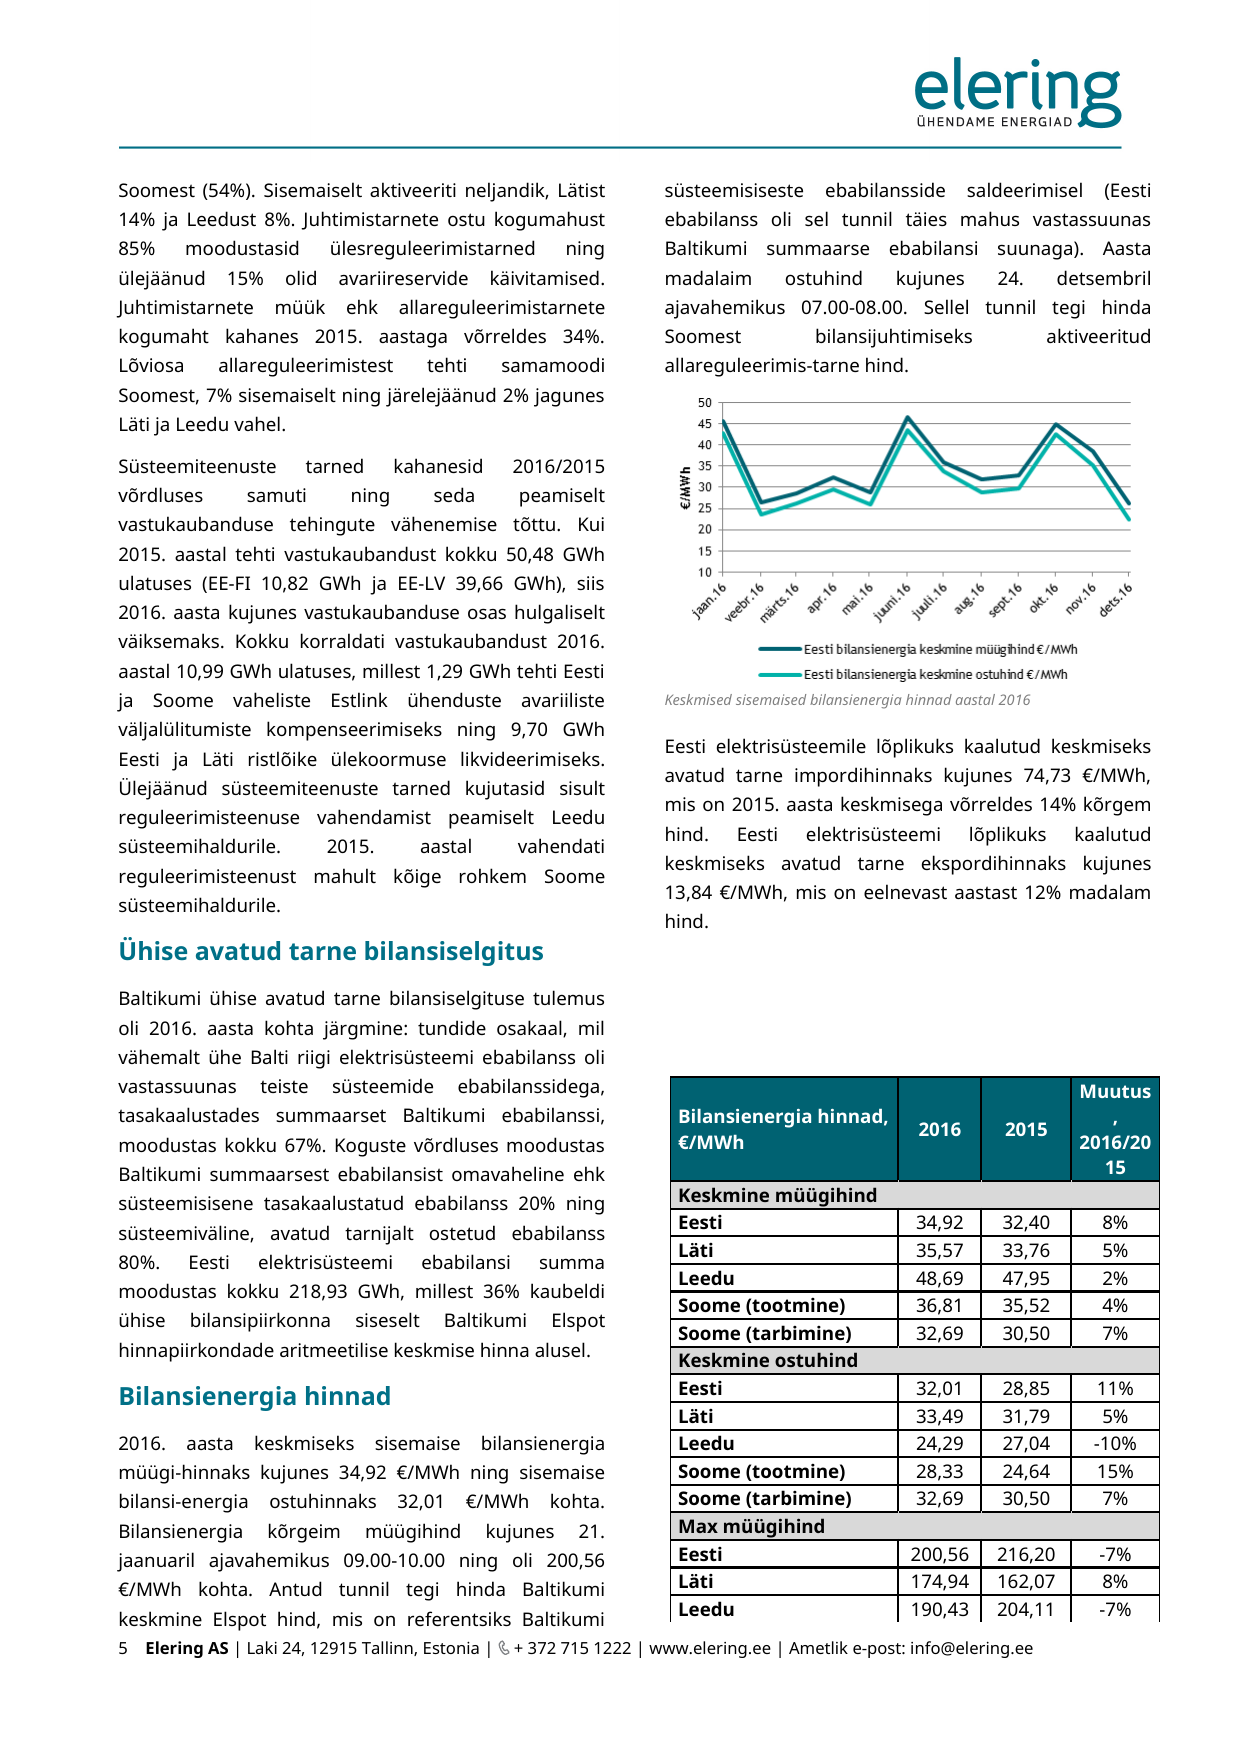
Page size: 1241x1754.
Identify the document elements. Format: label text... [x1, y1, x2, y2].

table_cell [899, 1513, 981, 1539]
table_cell 48,69 [899, 1265, 980, 1290]
table_cell Eesti [671, 1375, 897, 1401]
text Ühise avatud tarne bilansiselgitus [118, 934, 605, 968]
table_cell [899, 1348, 981, 1373]
table_cell 47,95 [982, 1265, 1070, 1290]
table_cell 174,94 [899, 1569, 980, 1594]
table_cell 216,20 [982, 1541, 1070, 1566]
text Baltikumi ühise avatud tarne bilansiselgituse tulemus oli 2016. aasta kohta järgmine: tundide osakaal, mil vähemalt ühe Balti riigi elektrisüsteemi ebabilanss oli vastassuunas teiste süsteemide ebabilanssidega, tasakaalustades summaarset Baltikumi ebabilanssi, moodustas kokku 67%. Koguste võrdluses moodustas Baltikumi summaarsest ebabilansist omavaheline ehk süsteemisisene tasakaalustatud ebabilanss 20% ning süsteemiväline, avatud tarnijalt ostetud ebabilanss 80%. Eesti elektrisüsteemi ebabilansi summa moodustas kokku 218,93 GWh, millest 36% kaubeldi ühise bilansipiirkonna siseselt Baltikumi Elspot hinnapiirkondade aritmeetilise keskmise hinna alusel. [118, 986, 605, 1362]
table_cell Läti [671, 1403, 897, 1428]
table_cell 190,43 [899, 1596, 980, 1622]
table_cell 24,29 [899, 1431, 980, 1456]
text 2016. aasta keskmiseks sisemaise bilansienergia müügi-hinnaks kujunes 34,92 €/MWh ning sisemaise bilansi-energia ostuhinnaks 32,01 €/MWh kohta. Bilansienergia kõrgeim müügihind kujunes 21. jaanuaril ajavahemikus 09.00-10.00 ning oli 200,56 €/MWh kohta. Antud tunnil tegi hinda Baltikumi keskmine Elspot hind, mis on referentsiks Baltikumi süsteemisiseste ebabilansside saldeerimisel (Eesti ebabilanss oli sel tunnil täies mahus vastassuunas Baltikumi summaarse ebabilansi suunaga). Aasta madalaim ostuhind kujunes 24. detsembril ajavahemikus 07.00-08.00. Sellel tunnil tegi hinda Soomest bilansijuhtimiseks aktiveeritud allareguleerimis-tarne hind. [664, 177, 1152, 378]
table_cell 204,11 [982, 1596, 1070, 1622]
table_cell Läti [671, 1237, 897, 1263]
table_cell Soome (tootmine) [671, 1458, 897, 1484]
table_cell -7% [1072, 1541, 1159, 1566]
table_cell 32,40 [982, 1210, 1070, 1235]
table_cell Leedu [671, 1265, 897, 1290]
table_cell 28,85 [982, 1375, 1070, 1401]
picture [1, 0, 1239, 162]
table_cell 30,50 [982, 1486, 1070, 1511]
table_cell Eesti [671, 1541, 897, 1566]
table_cell Läti [671, 1569, 897, 1594]
table_header 2016 [899, 1078, 980, 1180]
table_cell 11% [1072, 1375, 1159, 1401]
table_cell 8% [1072, 1569, 1159, 1594]
text Keskmised sisemaised bilansienergia hinnad aastal 2016 [664, 687, 1152, 709]
table_cell Soome (tootmine) [671, 1293, 897, 1318]
table_cell Soome (tarbimine) [671, 1486, 897, 1511]
table_cell 2% [1072, 1265, 1159, 1290]
text Bilansienergia hinnad [118, 1379, 605, 1413]
table_cell 32,01 [899, 1375, 980, 1401]
table_cell [1072, 1348, 1159, 1373]
table_cell Leedu [671, 1596, 897, 1622]
table_cell 15% [1072, 1458, 1159, 1484]
table_cell Eesti [671, 1210, 897, 1235]
table_cell 34,92 [899, 1210, 980, 1235]
picture [664, 394, 1152, 687]
table_cell -10% [1072, 1431, 1159, 1456]
table_cell Keskmine müügihind [671, 1182, 898, 1208]
table_cell 162,07 [982, 1569, 1070, 1594]
table_cell 24,64 [982, 1458, 1070, 1484]
table_cell 8% [1072, 1210, 1159, 1235]
table_cell 33,49 [899, 1403, 980, 1428]
table_cell 35,57 [899, 1237, 980, 1263]
table_cell 5% [1072, 1237, 1159, 1263]
table_header 2015 [982, 1078, 1070, 1180]
table_cell 7% [1072, 1320, 1159, 1346]
text Eesti elektrisüsteemile lõplikuks kaalutud keskmiseks avatud tarne impordihinnaks kujunes 74,73 €/MWh, mis on 2015. aasta keskmisega võrreldes 14% kõrgem hind. Eesti elektrisüsteemi lõplikuks kaalutud keskmiseks avatud tarne ekspordihinnaks kujunes 13,84 €/MWh, mis on eelnevast aastast 12% madalam hind. [664, 733, 1152, 934]
table_cell 5% [1072, 1403, 1159, 1428]
table_cell 7% [1072, 1486, 1159, 1511]
table_header Muutus, 2016/2015 [1072, 1078, 1159, 1180]
table_cell Leedu [671, 1431, 897, 1456]
table_cell [982, 1513, 1071, 1539]
table_cell 4% [1072, 1293, 1159, 1318]
text 2016. aasta keskmiseks sisemaise bilansienergia müügi-hinnaks kujunes 34,92 €/MWh ning sisemaise bilansi-energia ostuhinnaks 32,01 €/MWh kohta. Bilansienergia kõrgeim müügihind kujunes 21. jaanuaril ajavahemikus 09.00-10.00 ning oli 200,56 €/MWh kohta. Antud tunnil tegi hinda Baltikumi keskmine Elspot hind, mis on referentsiks Baltikumi süsteemisiseste ebabilansside saldeerimisel (Eesti ebabilanss oli sel tunnil täies mahus vastassuunas Baltikumi summaarse ebabilansi suunaga). Aasta madalaim ostuhind kujunes 24. detsembril ajavahemikus 07.00-08.00. Sellel tunnil tegi hinda Soomest bilansijuhtimiseks aktiveeritud allareguleerimis-tarne hind. [118, 1430, 605, 1631]
table_cell [982, 1182, 1071, 1208]
table_cell 35,52 [982, 1293, 1070, 1318]
table_cell Keskmine ostuhind [671, 1348, 898, 1373]
table_cell 32,69 [899, 1320, 980, 1346]
table_cell 31,79 [982, 1403, 1070, 1428]
table_cell 30,50 [982, 1320, 1070, 1346]
table_cell -7% [1072, 1596, 1159, 1622]
table_cell [1072, 1513, 1159, 1539]
table_cell 27,04 [982, 1431, 1070, 1456]
table_cell Soome (tarbimine) [671, 1320, 897, 1346]
table_cell Max müügihind [671, 1513, 898, 1539]
table_cell 33,76 [982, 1237, 1070, 1263]
table_cell 32,69 [899, 1486, 980, 1511]
table_cell [899, 1182, 981, 1208]
table_cell [1072, 1182, 1159, 1208]
table_cell 28,33 [899, 1458, 980, 1484]
table_header Bilansienergia hinnad, €/MWh [671, 1078, 897, 1180]
table_cell 200,56 [899, 1541, 980, 1566]
table_cell 36,81 [899, 1293, 980, 1318]
table_cell [982, 1348, 1071, 1373]
text Süsteemiteenuste tarned kahanesid 2016/2015 võrdluses samuti ning seda peamiselt vastukaubanduse tehingute vähenemise tõttu. Kui 2015. aastal tehti vastukaubandust kokku 50,48 GWh ulatuses (EE-FI 10,82 GWh ja EE-LV 39,66 GWh), siis 2016. aasta kujunes vastukaubanduse osas hulgaliselt väiksemaks. Kokku korraldati vastukaubandust 2016. aastal 10,99 GWh ulatuses, millest 1,29 GWh tehti Eesti ja Soome vaheliste Estlink ühenduste avariiliste väljalülitumiste kompenseerimiseks ning 9,70 GWh Eesti ja Läti ristlõike ülekoormuse likvideerimiseks. Ülejäänud süsteemiteenuste tarned kujutasid sisult reguleerimisteenuse vahendamist peamiselt Leedu süsteemihaldurile. 2015. aastal vahendati reguleerimisteenust mahult kõige rohkem Soome süsteemihaldurile. [118, 453, 605, 918]
